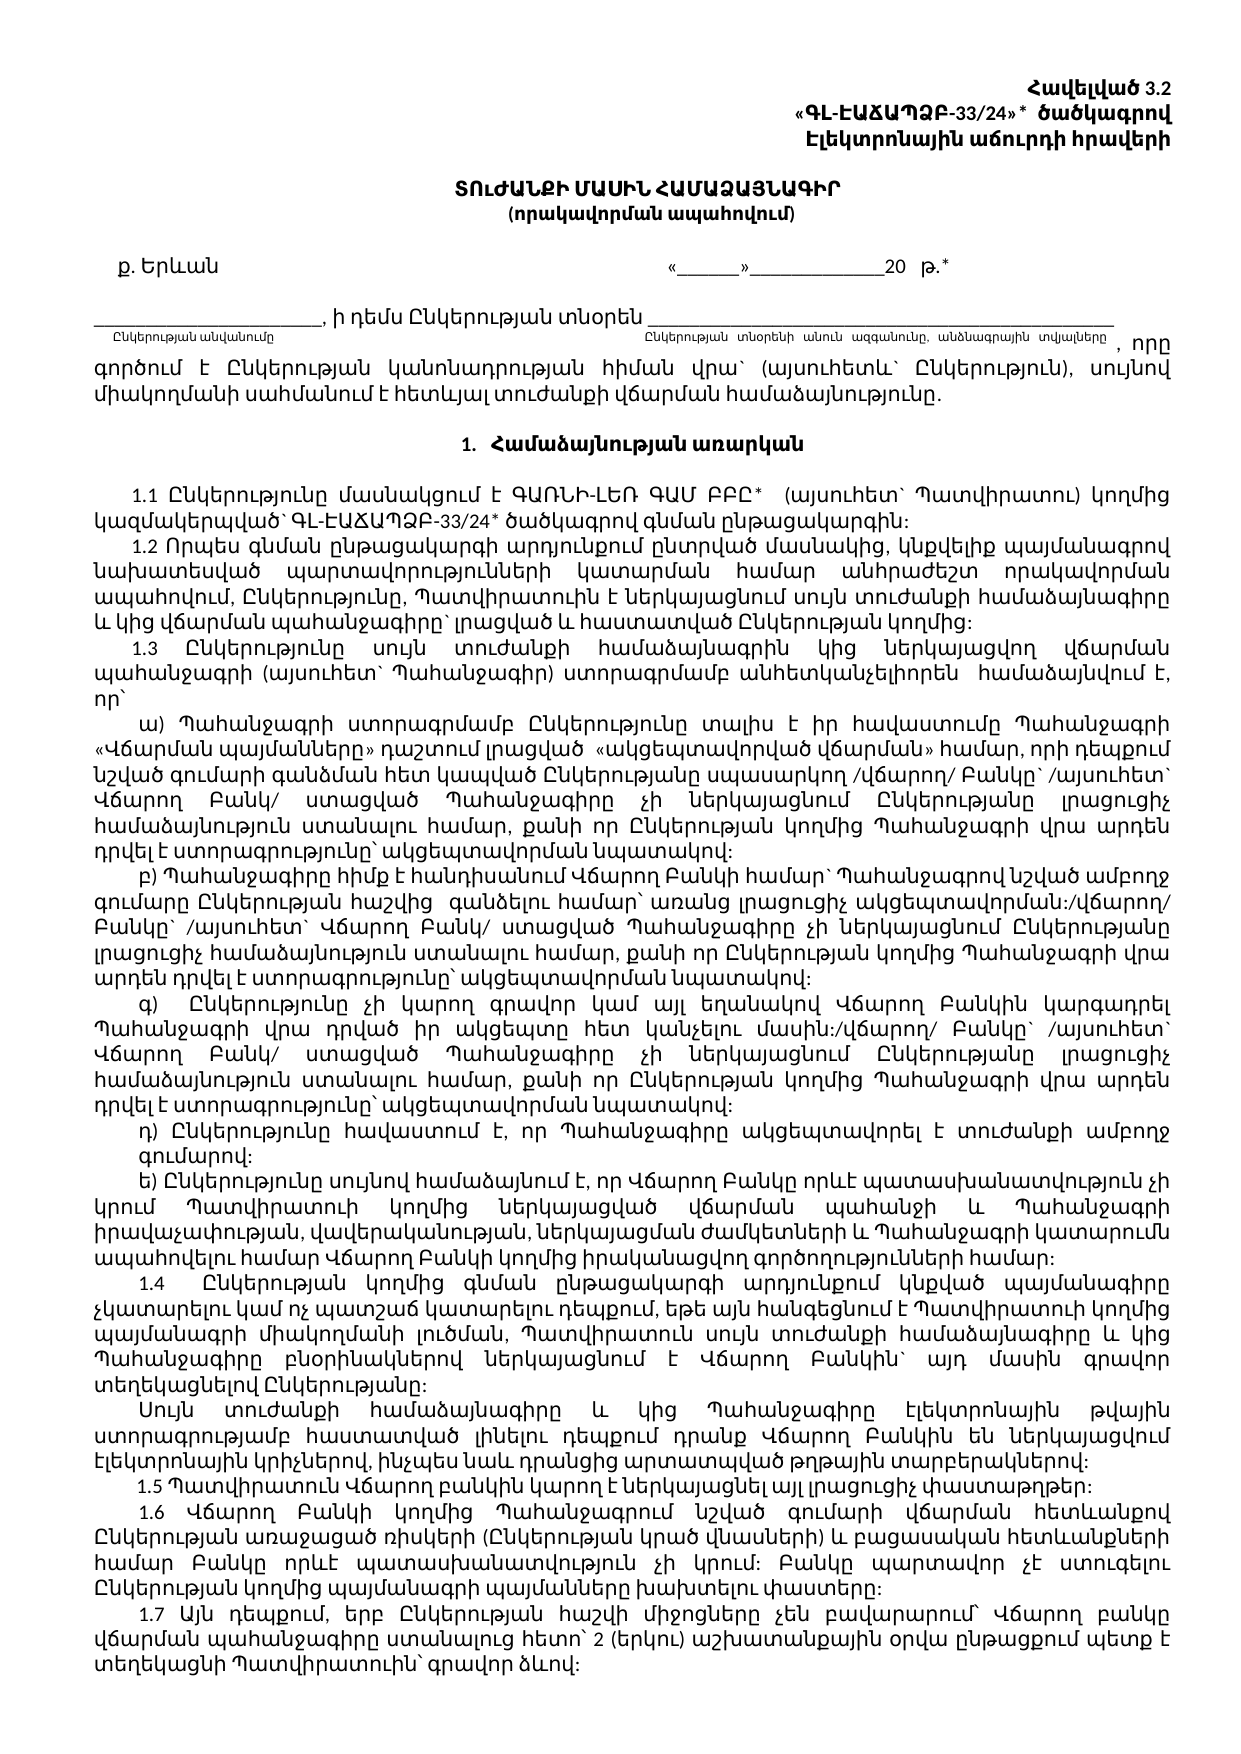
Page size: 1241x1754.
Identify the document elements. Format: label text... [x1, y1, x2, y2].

text ա) Պահանջագրի ստորագրմամբ Ընկերությունը տալիս է իր հավաստումը Պահանջագրի «Վճարման պայմանները» դաշտում լրացված «ակցեպտավորված վճարման» համար, որի դեպքում նշված գումարի գանձման հետ կապված Ընկերությանը սպասարկող /վճարող/ Բանկը` /այսուհետ` Վճարող Բանկ/ ստացված Պահանջագիրը չի ներկայացնում Ընկերությանը լրացուցիչ համաձայնություն ստանալու համար, քանի որ Ընկերության կողմից Պահանջագրի վրա արդեն դրվել է ստորագրությունը՝ ակցեպտավորման նպատակով: [94, 711, 1171, 864]
text ՏՈւԺԱՆՔԻ ՄԱՍԻՆ ՀԱՄԱՁԱՅՆԱԳԻՐ [94, 177, 1171, 202]
text Սույն տուժանքի համաձայնագիրը և կից Պահանջագիրը էլեկտրոնային թվային ստորագրությամբ հաստատված լինելու դեպքում դրանք Վճարող Բանկին են ներկայացվում էլեկտրոնային կրիչներով, ինչպես նաև դրանցից արտատպված թղթային տարբերակներով: [94, 1397, 1171, 1474]
text 1. Համաձայնության առարկան [94, 432, 1171, 457]
text 1.5 Պատվիրատուն Վճարող բանկին կարող է ներկայացնել այլ լրացուցիչ փաստաթղթեր: [94, 1474, 1171, 1499]
text «ԳԼ-ԷԱՃԱՊՁԲ-33/24»* ծածկագրով [94, 100, 1171, 126]
text Ընկերության անվանումը Ընկերության տնօրենի անուն ազգանունը, անձնագրային տվյալները , որը գործում է Ընկերության կանոնադրության հիման վրա` (այսուհետև` Ընկերություն), սույնով միակողմանի սահմանում է հետևյալ տուժանքի վճարման համաձայնությունը. [94, 330, 1171, 406]
text 1.3 Ընկերությունը սույն տուժանքի համաձայնագրին կից ներկայացվող վճարման պահանջագրի (այսուհետ` Պահանջագիր) ստորագրմամբ անհետկանչելիորեն համաձայնվում է, որ՝ [94, 635, 1171, 711]
text (որակավորման ապահովում) [94, 202, 1171, 225]
text 1.6 Վճարող Բանկի կողմից Պահանջագրում նշված գումարի վճարման հետևանքով Ընկերության առաջացած ռիսկերի (Ընկերության կրած վնասների) և բացասական հետևանքների համար Բանկը որևէ պատասխանատվություն չի կրում: Բանկը պարտավոր չէ ստուգելու Ընկերության կողմից պայմանագրի պայմանները խախտելու փաստերը: [94, 1499, 1171, 1601]
text ք. Երևան «______»_____________20 թ.* [94, 254, 1171, 279]
text գ) Ընկերությունը չի կարող գրավոր կամ այլ եղանակով Վճարող Բանկին կարգադրել Պահանջագրի վրա դրված իր ակցեպտը հետ կանչելու մասին:/վճարող/ Բանկը` /այսուհետ` Վճարող Բանկ/ ստացված Պահանջագիրը չի ներկայացնում Ընկերությանը լրացուցիչ համաձայնություն ստանալու համար, քանի որ Ընկերության կողմից Պահանջագրի վրա արդեն դրվել է ստորագրությունը՝ ակցեպտավորման նպատակով: [94, 991, 1171, 1118]
text Հավելված 3.2 [94, 75, 1171, 100]
text ______________________, ի դեմս Ընկերության տնօրեն _____________________________________________ [94, 304, 1171, 330]
text բ) Պահանջագիրը հիմք է հանդիսանում Վճարող Բանկի համար` Պահանջագրով նշված ամբողջ գումարը Ընկերության հաշվից գանձելու համար՝ առանց լրացուցիչ ակցեպտավորման:/վճարող/ Բանկը` /այսուհետ` Վճարող Բանկ/ ստացված Պահանջագիրը չի ներկայացնում Ընկերությանը լրացուցիչ համաձայնություն ստանալու համար, քանի որ Ընկերության կողմից Պահանջագրի վրա արդեն դրվել է ստորագրությունը՝ ակցեպտավորման նպատակով: [94, 864, 1171, 991]
text դ) Ընկերությունը հավաստում է, որ Պահանջագիրը ակցեպտավորել է տուժանքի ամբողջ գումարով: [138, 1118, 1171, 1169]
text 1.2 Որպես գնման ընթացակարգի արդյունքում ընտրված մասնակից, կնքվելիք պայմանագրով նախատեսված պարտավորությունների կատարման համար անհրաժեշտ որակավորման ապահովում, Ընկերությունը, Պատվիրատուին է ներկայացնում սույն տուժանքի համաձայնագիրը և կից վճարման պահանջագիրը` լրացված և հաստատված Ընկերության կողմից: [94, 533, 1171, 635]
text 1.4 Ընկերության կողմից գնման ընթացակարգի արդյունքում կնքված պայմանագիրը չկատարելու կամ ոչ պատշաճ կատարելու դեպքում, եթե այն հանգեցնում է Պատվիրատուի կողմից պայմանագրի միակողմանի լուծման, Պատվիրատուն սույն տուժանքի համաձայնագիրը և կից Պահանջագիրը բնօրինակներով ներկայացնում է Վճարող Բանկին` այդ մասին գրավոր տեղեկացնելով Ընկերությանը: [94, 1270, 1171, 1397]
text ե) Ընկերությունը սույնով համաձայնում է, որ Վճարող Բանկը որևէ պատասխանատվություն չի կրում Պատվիրատուի կողմից ներկայացված վճարման պահանջի և Պահանջագրի իրավաչափության, վավերականության, ներկայացման ժամկետների և Պահանջագրի կատարումն ապահովելու համար Վճարող Բանկի կողմից իրականացվող գործողությունների համար: [94, 1169, 1171, 1270]
text 1.7 Այն դեպքում, երբ Ընկերության հաշվի միջոցները չեն բավարարում՝ Վճարող բանկը վճարման պահանջագիրը ստանալուց հետո՝ 2 (երկու) աշխատանքային օրվա ընթացքում պետք է տեղեկացնի Պատվիրատուին՝ գրավոր ձևով: [94, 1601, 1171, 1677]
text 1.1 Ընկերությունը մասնակցում է ԳԱՌՆԻ-ԼԵՌ ԳԱՄ ԲԲԸ* (այսուհետ` Պատվիրատու) կողմից կազմակերպված` ԳԼ-ԷԱՃԱՊՁԲ-33/24* ծածկագրով գնման ընթացակարգին: [94, 482, 1171, 533]
text Էլեկտրոնային աճուրդի հրավերի [94, 126, 1171, 151]
